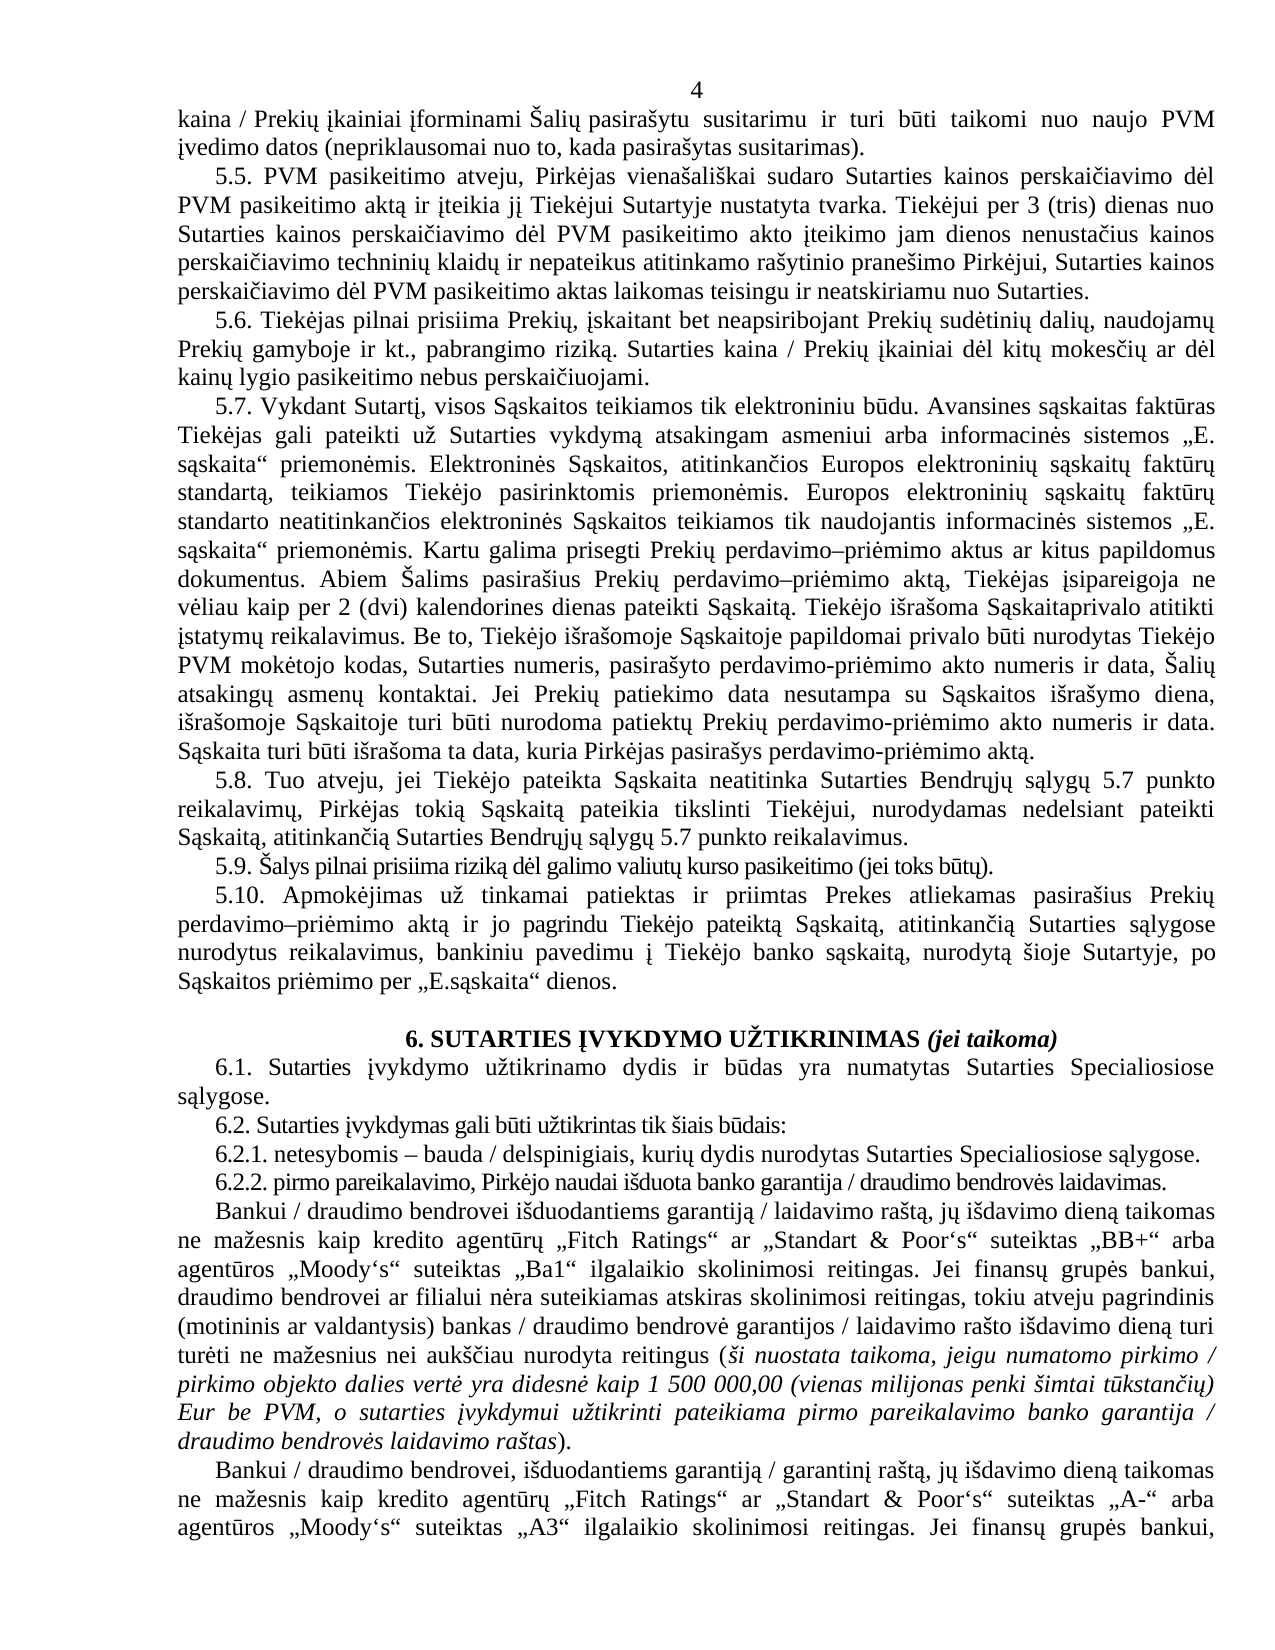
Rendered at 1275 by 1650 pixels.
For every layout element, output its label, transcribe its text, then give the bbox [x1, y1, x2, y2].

text 6. SUTARTIES ĮVYKDYMO UŽTIKRINIMAS (jei taikoma) [210, 1024, 1216, 1052]
text 5.9. Šalys pilnai prisiima riziką dėl galimo valiutų kurso pasikeitimo (jei toks būtų). [177, 851, 1216, 880]
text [177, 1455, 1216, 1541]
text 5.7. Vykdant Sutartį, visos Sąskaitos teikiamos tik elektroniniu būdu. Avansines sąskaitas faktūras Tiekėjas gali pateikti už Sutarties vykdymą atsakingam asmeniui arba informacinės sistemos „E. sąskaita“ priemonėmis. Elektroninės Sąskaitos, atitinkančios Europos elektroninių sąskaitų faktūrų standartą, teikiamos Tiekėjo pasirinktomis priemonėmis. Europos elektroninių sąskaitų faktūrų standarto neatitinkančios elektroninės Sąskaitos teikiamos tik naudojantis informacinės sistemos „E. sąskaita“ priemonėmis. Kartu galima prisegti Prekių perdavimo–priėmimo aktus ar kitus papildomus dokumentus. Abiem Šalims pasirašius Prekių perdavimo–priėmimo aktą, Tiekėjas įsipareigoja ne vėliau kaip per 2 (dvi) kalendorines dienas pateikti Sąskaitą. Tiekėjo išrašoma Sąskaitaprivalo atitikti įstatymų reikalavimus. Be to, Tiekėjo išrašomoje Sąskaitoje papildomai privalo būti nurodytas Tiekėjo PVM mokėtojo kodas, Sutarties numeris, pasirašyto perdavimo-priėmimo akto numeris ir data, Šalių atsakingų asmenų kontaktai. Jei Prekių patiekimo data nesutampa su Sąskaitos išrašymo diena, išrašomoje Sąskaitoje turi būti nurodoma patiektų Prekių perdavimo-priėmimo akto numeris ir data. Sąskaita turi būti išrašoma ta data, kuria Pirkėjas pasirašys perdavimo-priėmimo aktą. [177, 391, 1216, 765]
text Bankui / draudimo bendrovei išduodantiems garantiją / laidavimo raštą, jų išdavimo dieną taikomas ne mažesnis kaip kredito agentūrų „Fitch Ratings“ ar „Standart & Poor‘s“ suteiktas „BB+“ arba agentūros „Moody‘s“ suteiktas „Ba1“ ilgalaikio skolinimosi reitingas. Jei finansų grupės bankui, draudimo bendrovei ar filialui nėra suteikiamas atskiras skolinimosi reitingas, tokiu atveju pagrindinis (motininis ar valdantysis) bankas / draudimo bendrovė garantijos / laidavimo rašto išdavimo dieną turi turėti ne mažesnius nei aukščiau nurodyta reitingus (ši nuostata taikoma, jeigu numatomo pirkimo / pirkimo objekto dalies vertė yra didesnė kaip 1 500 000,00 (vienas milijonas penki šimtai tūkstančių) Eur be PVM, o sutarties įvykdymui užtikrinti pateikiama pirmo pareikalavimo banko garantija / draudimo bendrovės laidavimo raštas). [177, 1196, 1216, 1455]
text 5.8. Tuo atveju, jei Tiekėjo pateikta Sąskaita neatitinka Sutarties Bendrųjų sąlygų 5.7 punkto reikalavimų, Pirkėjas tokią Sąskaitą pateikia tikslinti Tiekėjui, nurodydamas nedelsiant pateikti Sąskaitą, atitinkančią Sutarties Bendrųjų sąlygų 5.7 punkto reikalavimus. [177, 765, 1216, 851]
text 6.1. Sutarties įvykdymo užtikrinamo dydis ir būdas yra numatytas Sutarties Specialiosiose sąlygose. [177, 1052, 1216, 1110]
text 6.2.1. netesybomis – bauda / delspinigiais, kurių dydis nurodytas Sutarties Specialiosiose sąlygose. [177, 1139, 1216, 1167]
text 5.10. Apmokėjimas už tinkamai patiektas ir priimtas Prekes atliekamas pasirašius Prekių perdavimo–priėmimo aktą ir jo pagrindu Tiekėjo pateiktą Sąskaitą, atitinkančią Sutarties sąlygose nurodytus reikalavimus, bankiniu pavedimu į Tiekėjo banko sąskaitą, nurodytą šioje Sutartyje, po Sąskaitos priėmimo per „E.sąskaita“ dienos. [177, 880, 1216, 995]
text 6.2.2. pirmo pareikalavimo, Pirkėjo naudai išduota banko garantija / draudimo bendrovės laidavimas. [177, 1167, 1216, 1196]
text 5.5. PVM pasikeitimo atveju, Pirkėjas vienašališkai sudaro Sutarties kainos perskaičiavimo dėl PVM pasikeitimo aktą ir įteikia jį Tiekėjui Sutartyje nustatyta tvarka. Tiekėjui per 3 (tris) dienas nuo Sutarties kainos perskaičiavimo dėl PVM pasikeitimo akto įteikimo jam dienos nenustačius kainos perskaičiavimo techninių klaidų ir nepateikus atitinkamo rašytinio pranešimo Pirkėjui, Sutarties kainos perskaičiavimo dėl PVM pasikeitimo aktas laikomas teisingu ir neatskiriamu nuo Sutarties. [177, 161, 1216, 305]
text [177, 104, 1216, 161]
text 5.6. Tiekėjas pilnai prisiima Prekių, įskaitant bet neapsiribojant Prekių sudėtinių dalių, naudojamų Prekių gamyboje ir kt., pabrangimo riziką. Sutarties kaina / Prekių įkainiai dėl kitų mokesčių ar dėl kainų lygio pasikeitimo nebus perskaičiuojami. [177, 305, 1216, 391]
text 6.2. Sutarties įvykdymas gali būti užtikrintas tik šiais būdais: [215, 1110, 1216, 1139]
